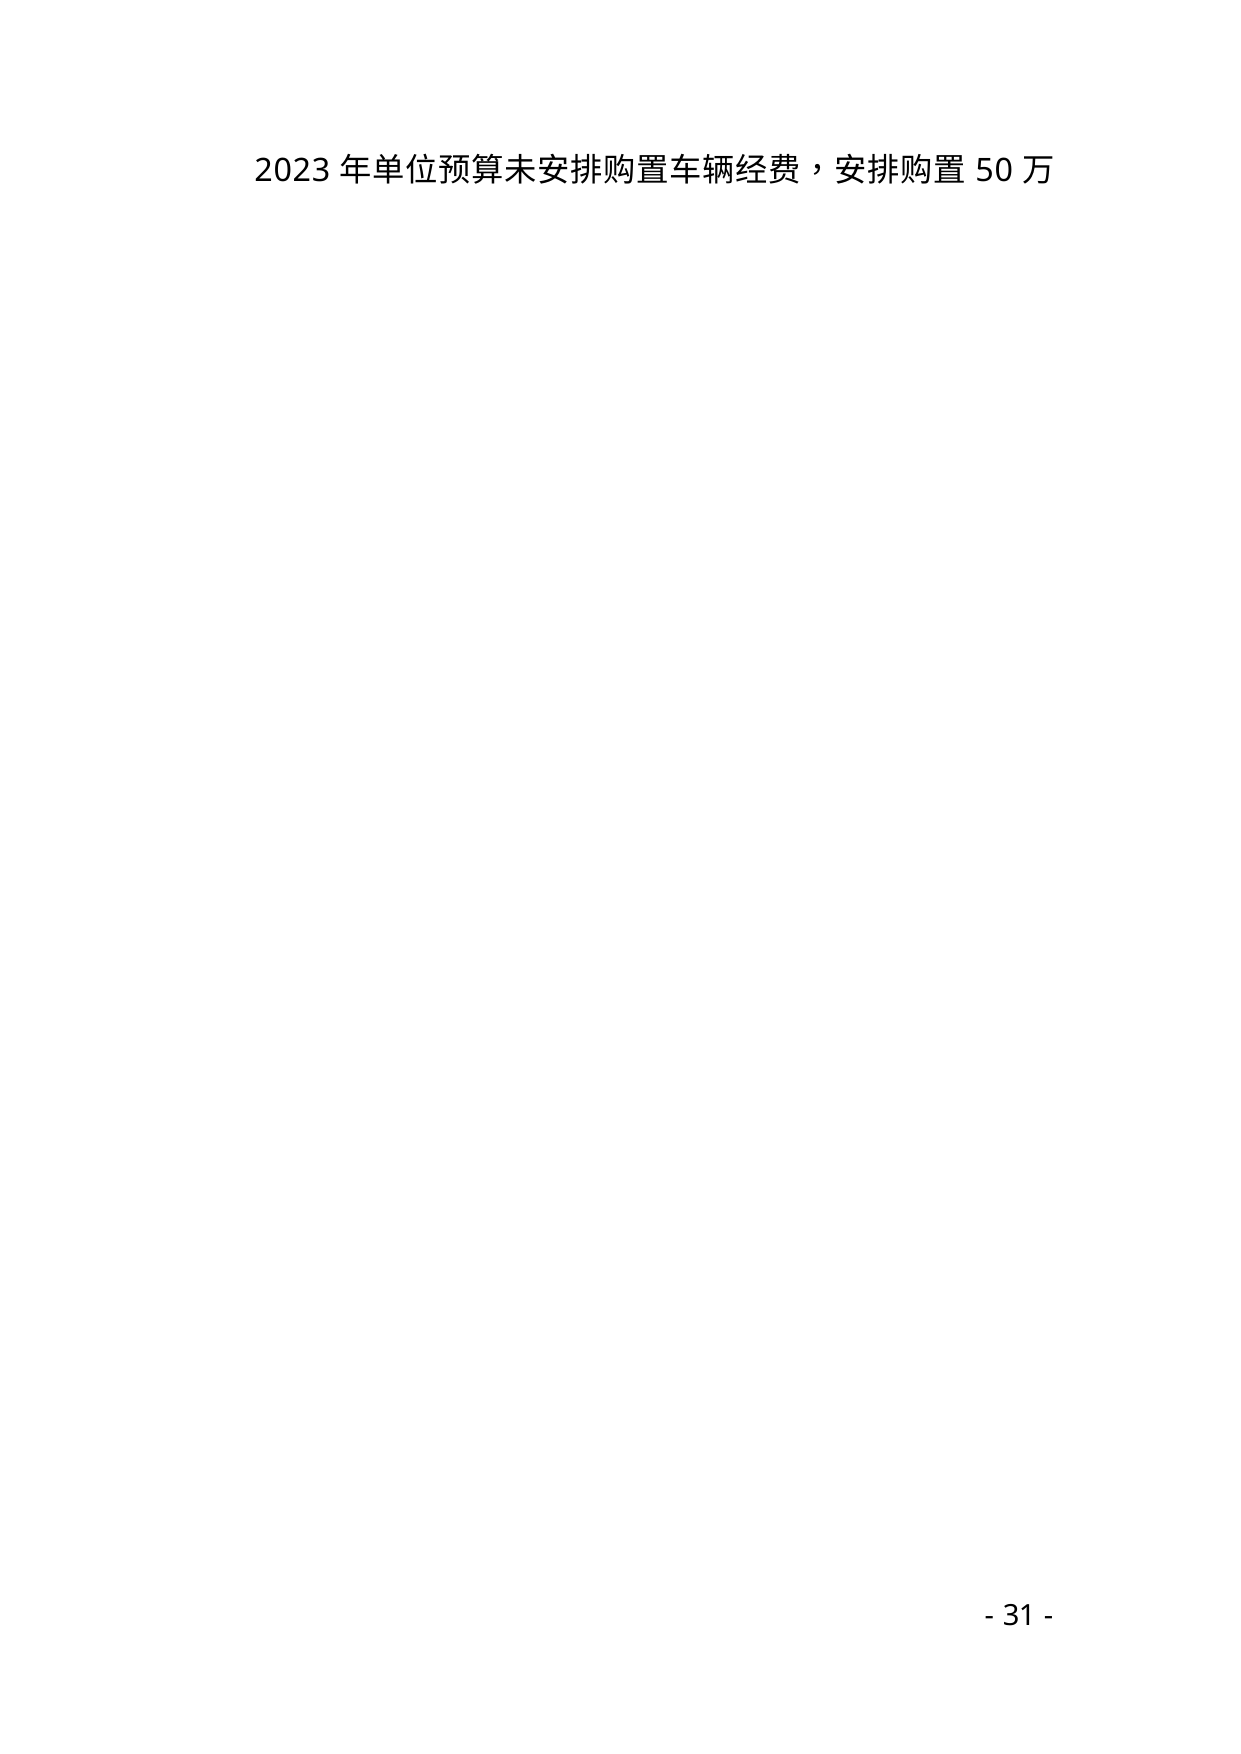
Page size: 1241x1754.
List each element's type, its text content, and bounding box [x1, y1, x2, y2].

text 2023 年单位预算未安排购置车辆经费，安排购置 50 万 [186, 149, 1054, 189]
